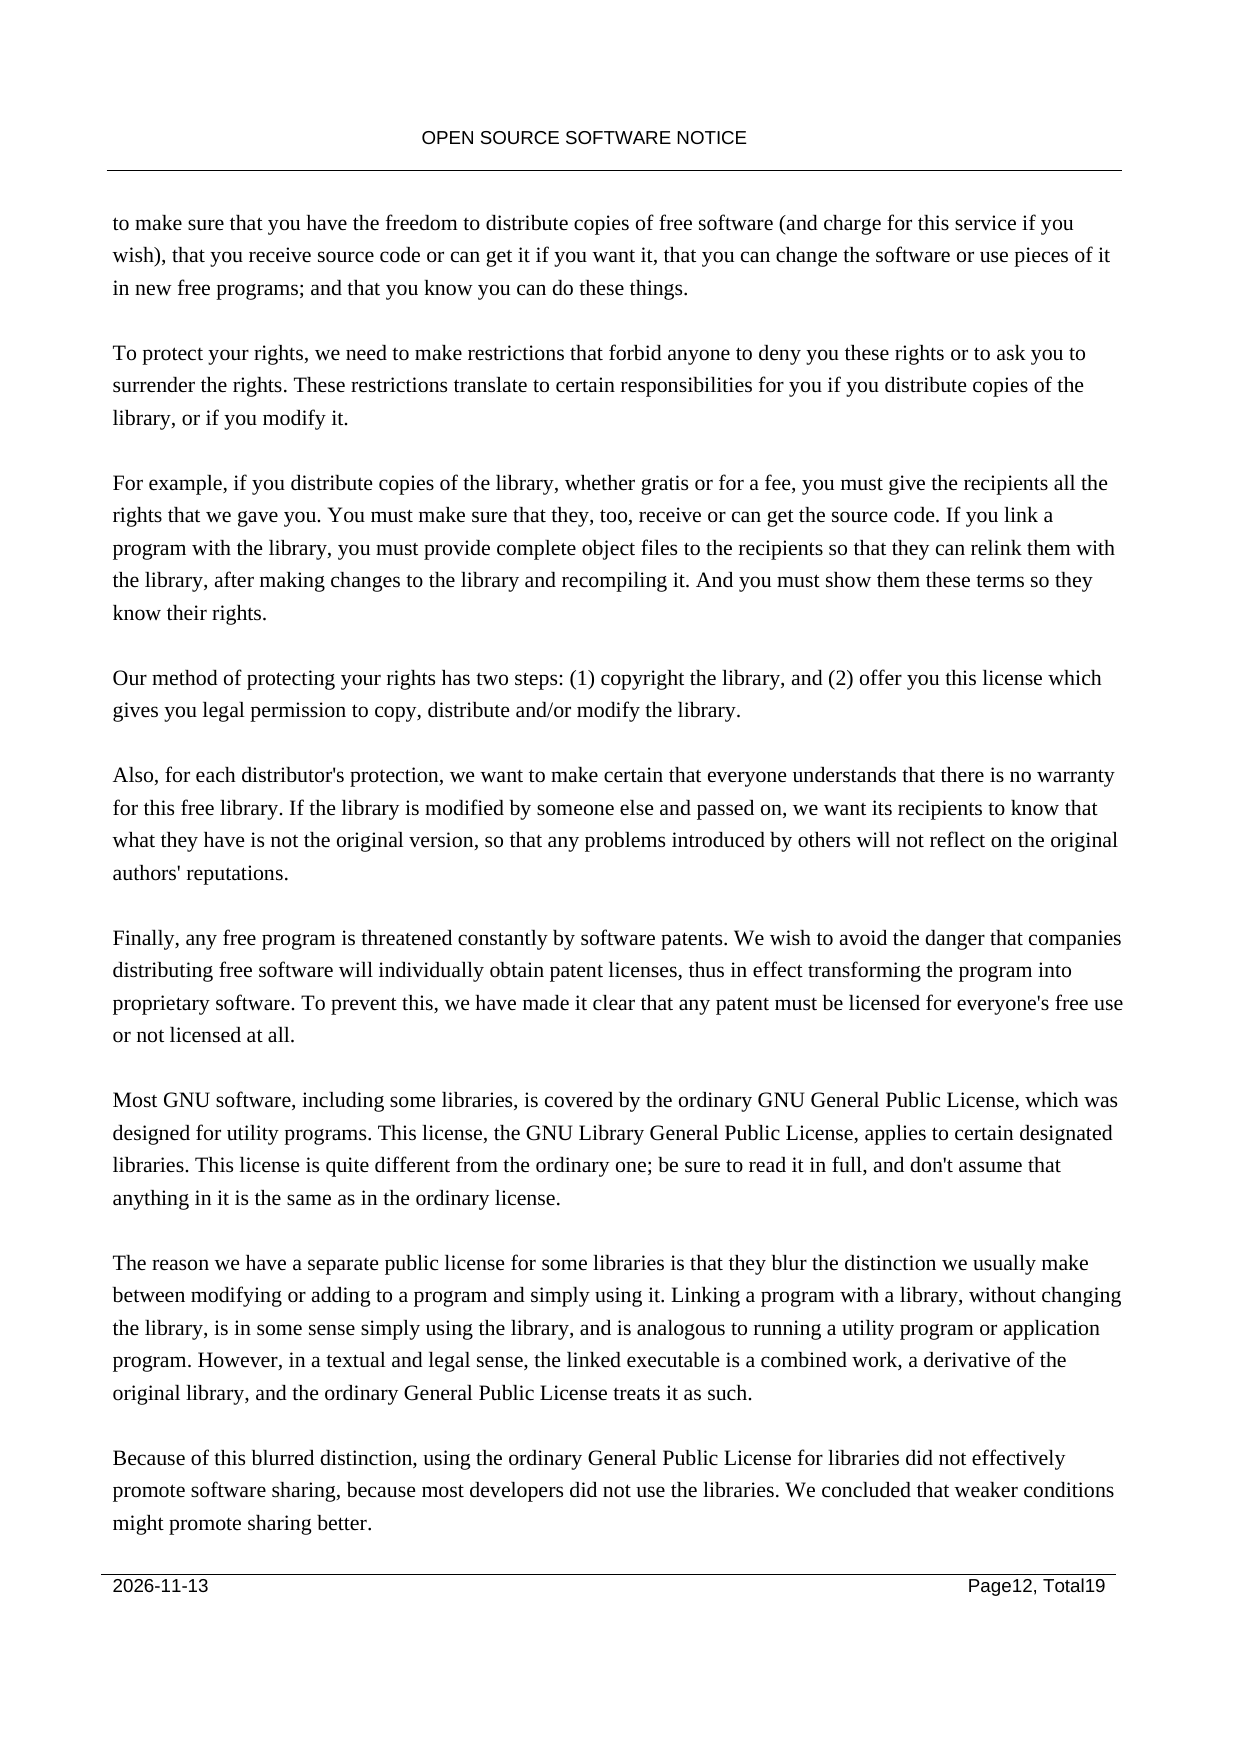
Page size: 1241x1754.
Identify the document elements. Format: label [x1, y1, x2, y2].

text [112, 206, 1128, 1539]
